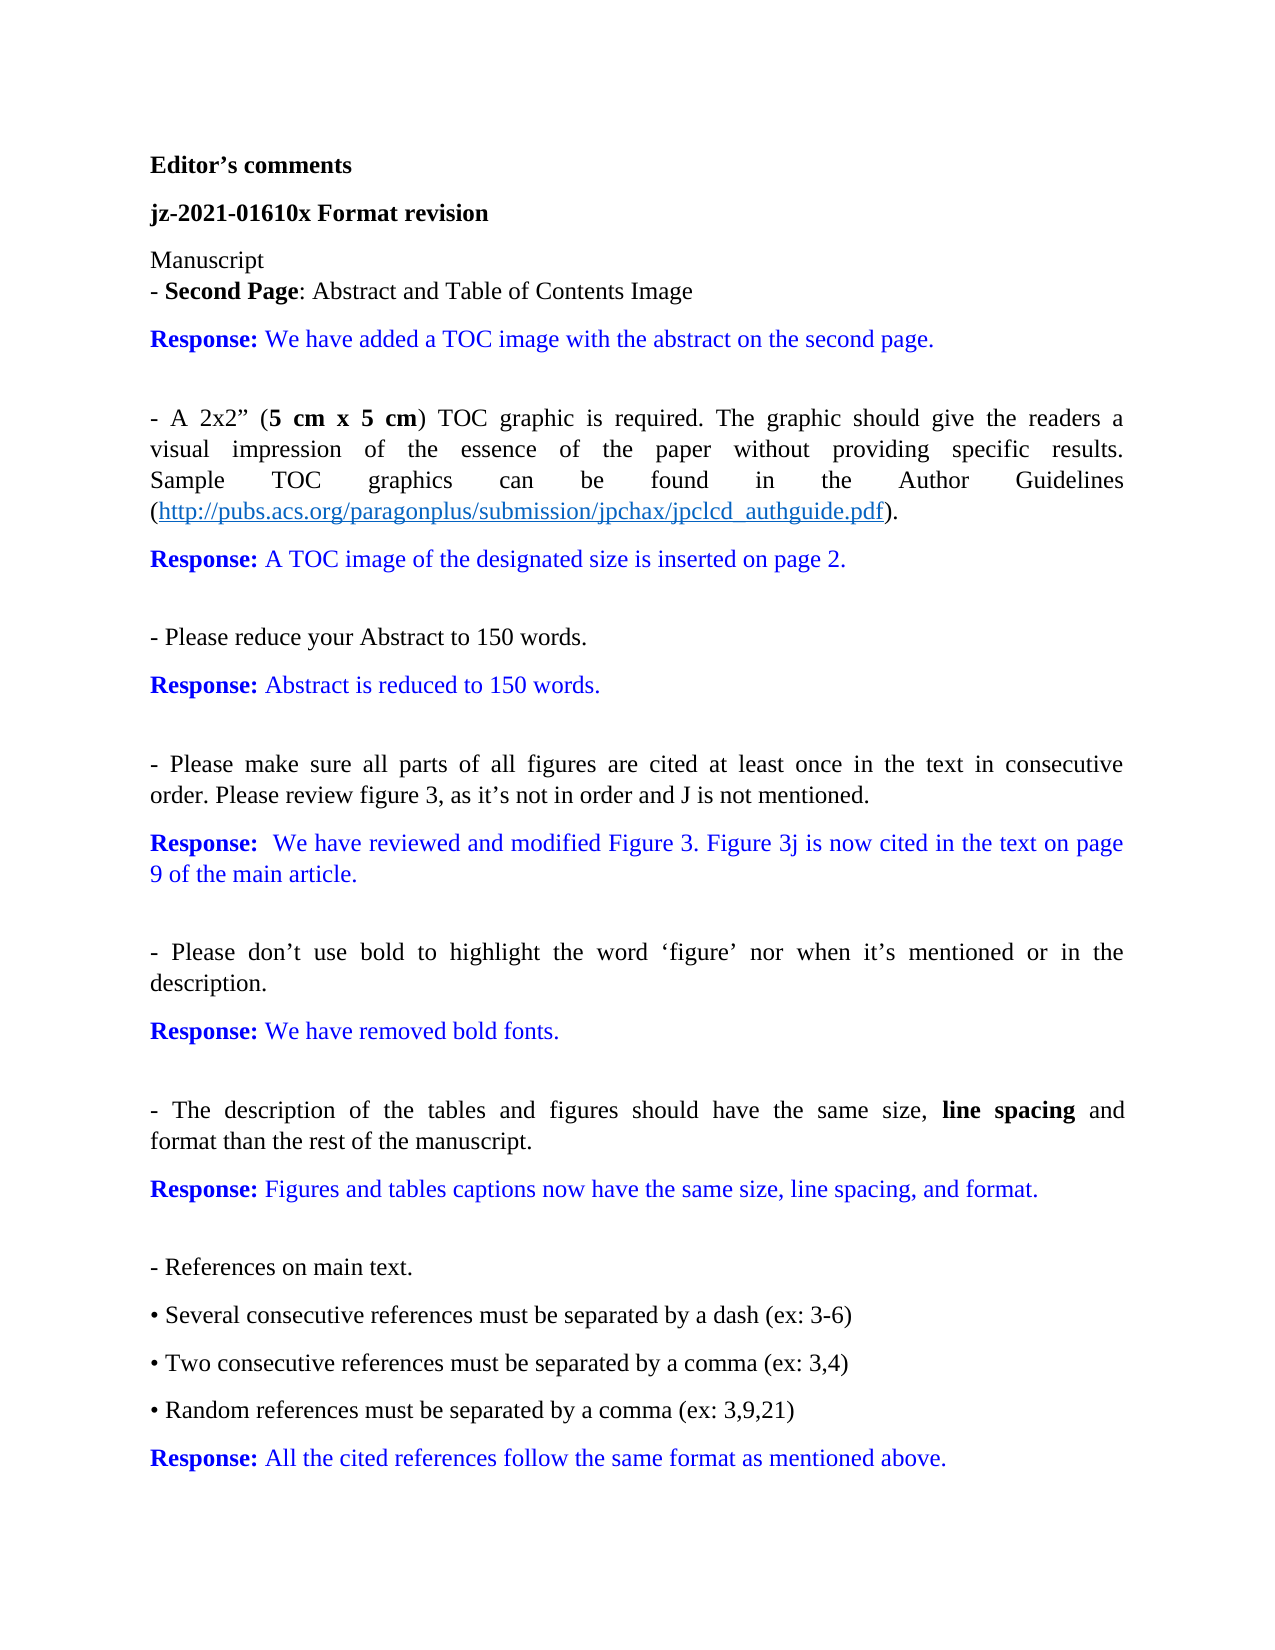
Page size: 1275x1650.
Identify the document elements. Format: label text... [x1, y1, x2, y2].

text - References on main text. [150, 1221, 1125, 1281]
text Response: All the cited references follow the same format as mentioned above. [150, 1443, 1125, 1472]
text Editor’s comments [150, 150, 1125, 179]
text - The description of the tables and figures should have the same size, line spacing and format than the rest of the manuscript. [150, 1064, 1125, 1155]
text • Random references must be separated by a comma (ex: 3,9,21) [150, 1396, 1125, 1424]
text Response: We have removed bold fonts. [150, 1016, 1125, 1045]
text - Please reduce your Abstract to 150 words. [150, 591, 1125, 651]
text • Several consecutive references must be separated by a dash (ex: 3-6) [150, 1300, 1125, 1329]
text - Please make sure all parts of all figures are cited at least once in the text in consecutive order. Please review figure 3, as it’s not in order and J is not mentioned. [150, 718, 1125, 809]
text Response: Abstract is reduced to 150 words. [150, 670, 1125, 699]
text Manuscript - Second Page: Abstract and Table of Contents Image [150, 245, 1125, 305]
text Response: We have added a TOC image with the abstract on the second page. [150, 324, 1125, 353]
text Response: We have reviewed and modified Figure 3. Figure 3j is now cited in the text on page 9 of the main article. [150, 828, 1125, 887]
text • Two consecutive references must be separated by a comma (ex: 3,4) [150, 1348, 1125, 1377]
text - Please don’t use bold to highlight the word ‘figure’ nor when it’s mentioned or in the description. [150, 906, 1125, 997]
text - A 2x2” (5 cm x 5 cm) TOC graphic is required. The graphic should give the readers a visual impression of the essence of the paper without providing specific results. Sample TOC graphics can be found in the Author Guidelines (http://pubs.acs.org/paragonplus/submission/jpchax/jpclcd_authguide.pdf). [150, 372, 1125, 525]
text Response: Figures and tables captions now have the same size, line spacing, and format. [150, 1174, 1125, 1202]
text Response: A TOC image of the designated size is inserted on page 2. [150, 544, 1125, 572]
text jz-2021-01610x Format revision [150, 198, 1125, 226]
